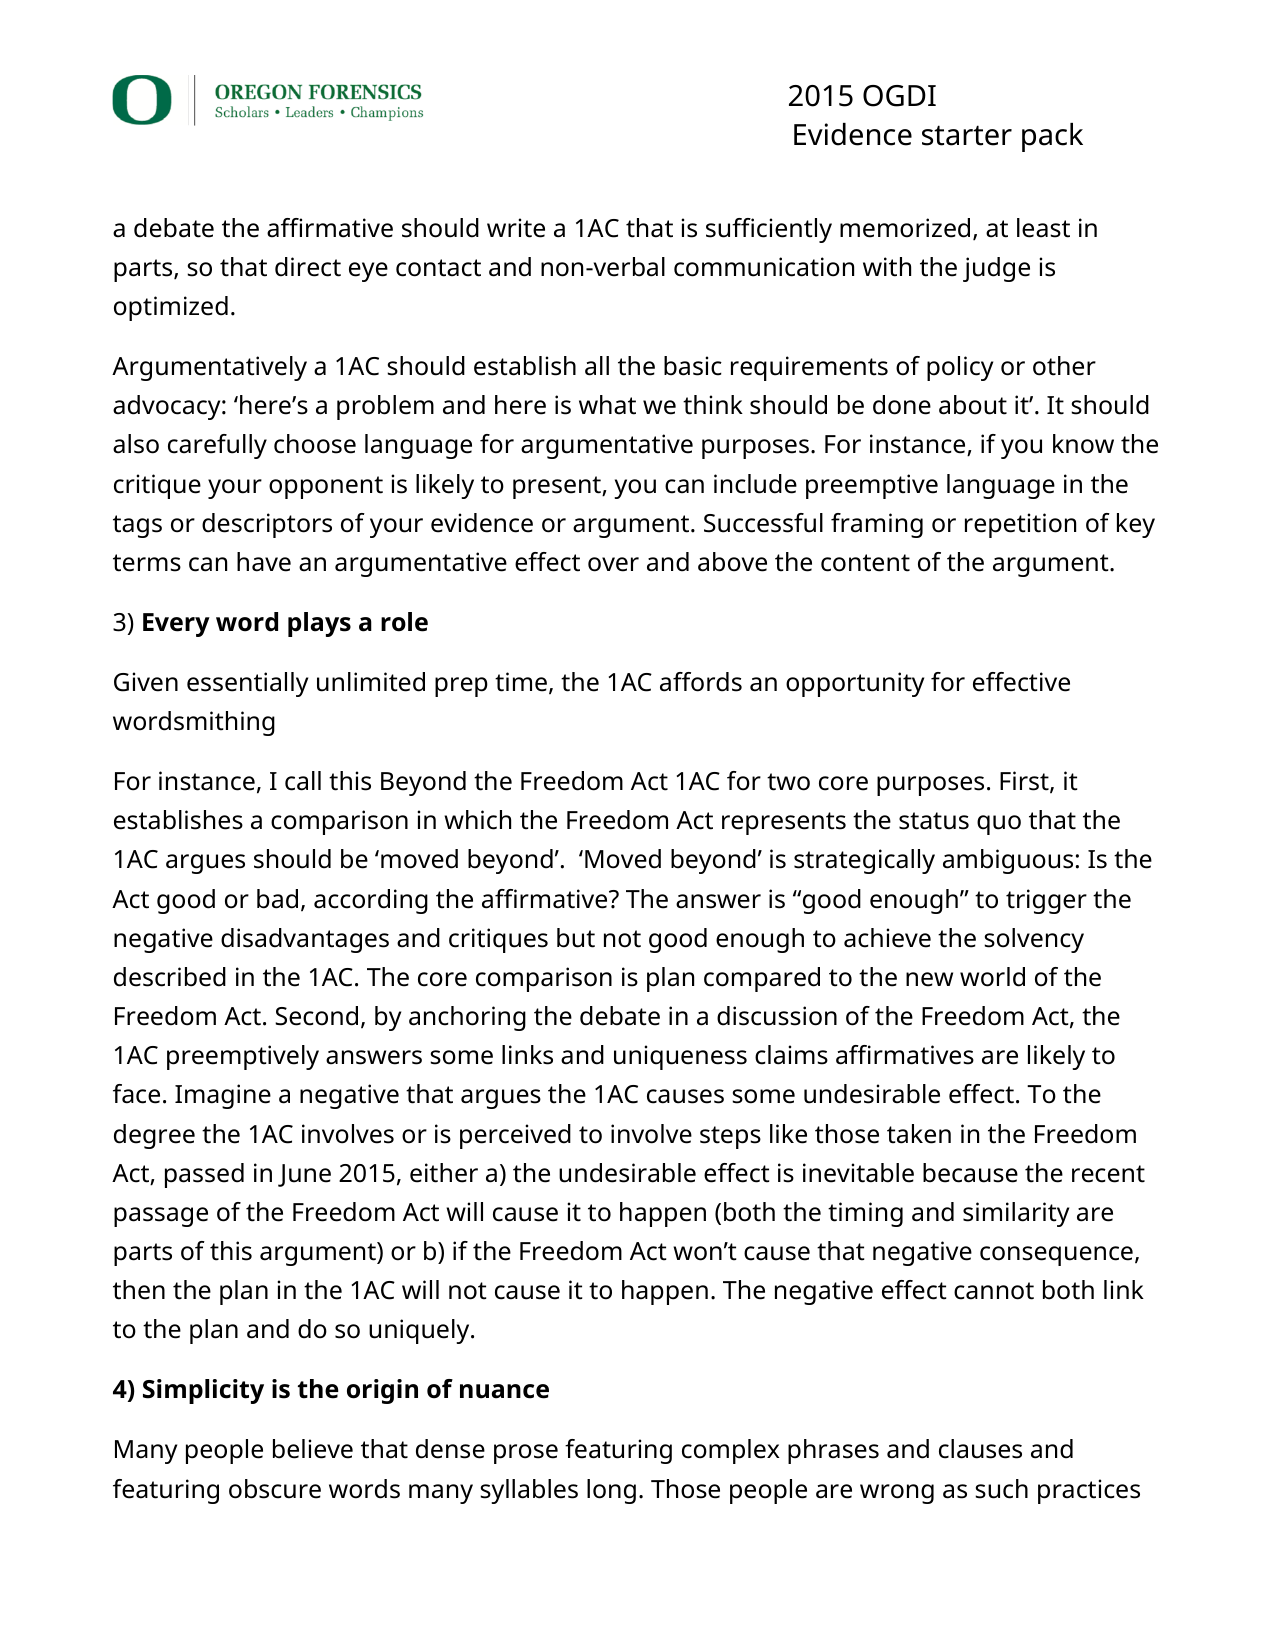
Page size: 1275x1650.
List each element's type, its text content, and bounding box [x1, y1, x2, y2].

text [112, 1432, 1162, 1505]
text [112, 210, 1162, 323]
text For instance, I call this Beyond the Freedom Act 1AC for two core purposes. First, it establishes a comparison in which the Freedom Act represents the status quo that the 1AC argues should be ‘moved beyond’. ‘Moved beyond’ is strategically ambiguous: Is the Act good or bad, according the affirmative? The answer is “good enough” to trigger the negative disadvantages and critiques but not good enough to achieve the solvency described in the 1AC. The core comparison is plan compared to the new world of the Freedom Act. Second, by anchoring the debate in a discussion of the Freedom Act, the 1AC preemptively answers some links and uniqueness claims affirmatives are likely to face. Imagine a negative that argues the 1AC causes some undesirable effect. To the degree the 1AC involves or is perceived to involve steps like those taken in the Freedom Act, passed in June 2015, either a) the undesirable effect is inevitable because the recent passage of the Freedom Act will cause it to happen (both the timing and similarity are parts of this argument) or b) if the Freedom Act won’t cause that negative consequence, then the plan in the 1AC will not cause it to happen. The negative effect cannot both link to the plan and do so uniquely. [112, 764, 1162, 1346]
text 3) Every word plays a role [112, 604, 1162, 639]
text Given essentially unlimited prep time, the 1AC affords an opportunity for effective wordsmithing [112, 664, 1162, 738]
text Argumentatively a 1AC should establish all the basic requirements of policy or other advocacy: ‘here’s a problem and here is what we think should be done about it’. It should also carefully choose language for argumentative purposes. For instance, if you know the critique your opponent is likely to present, you can include preemptive language in the tags or descriptors of your evidence or argument. Successful framing or repetition of key terms can have an argumentative effect over and above the content of the argument. [112, 349, 1162, 579]
picture [112, 75, 434, 129]
text 4) Simplicity is the origin of nuance [112, 1372, 1162, 1406]
